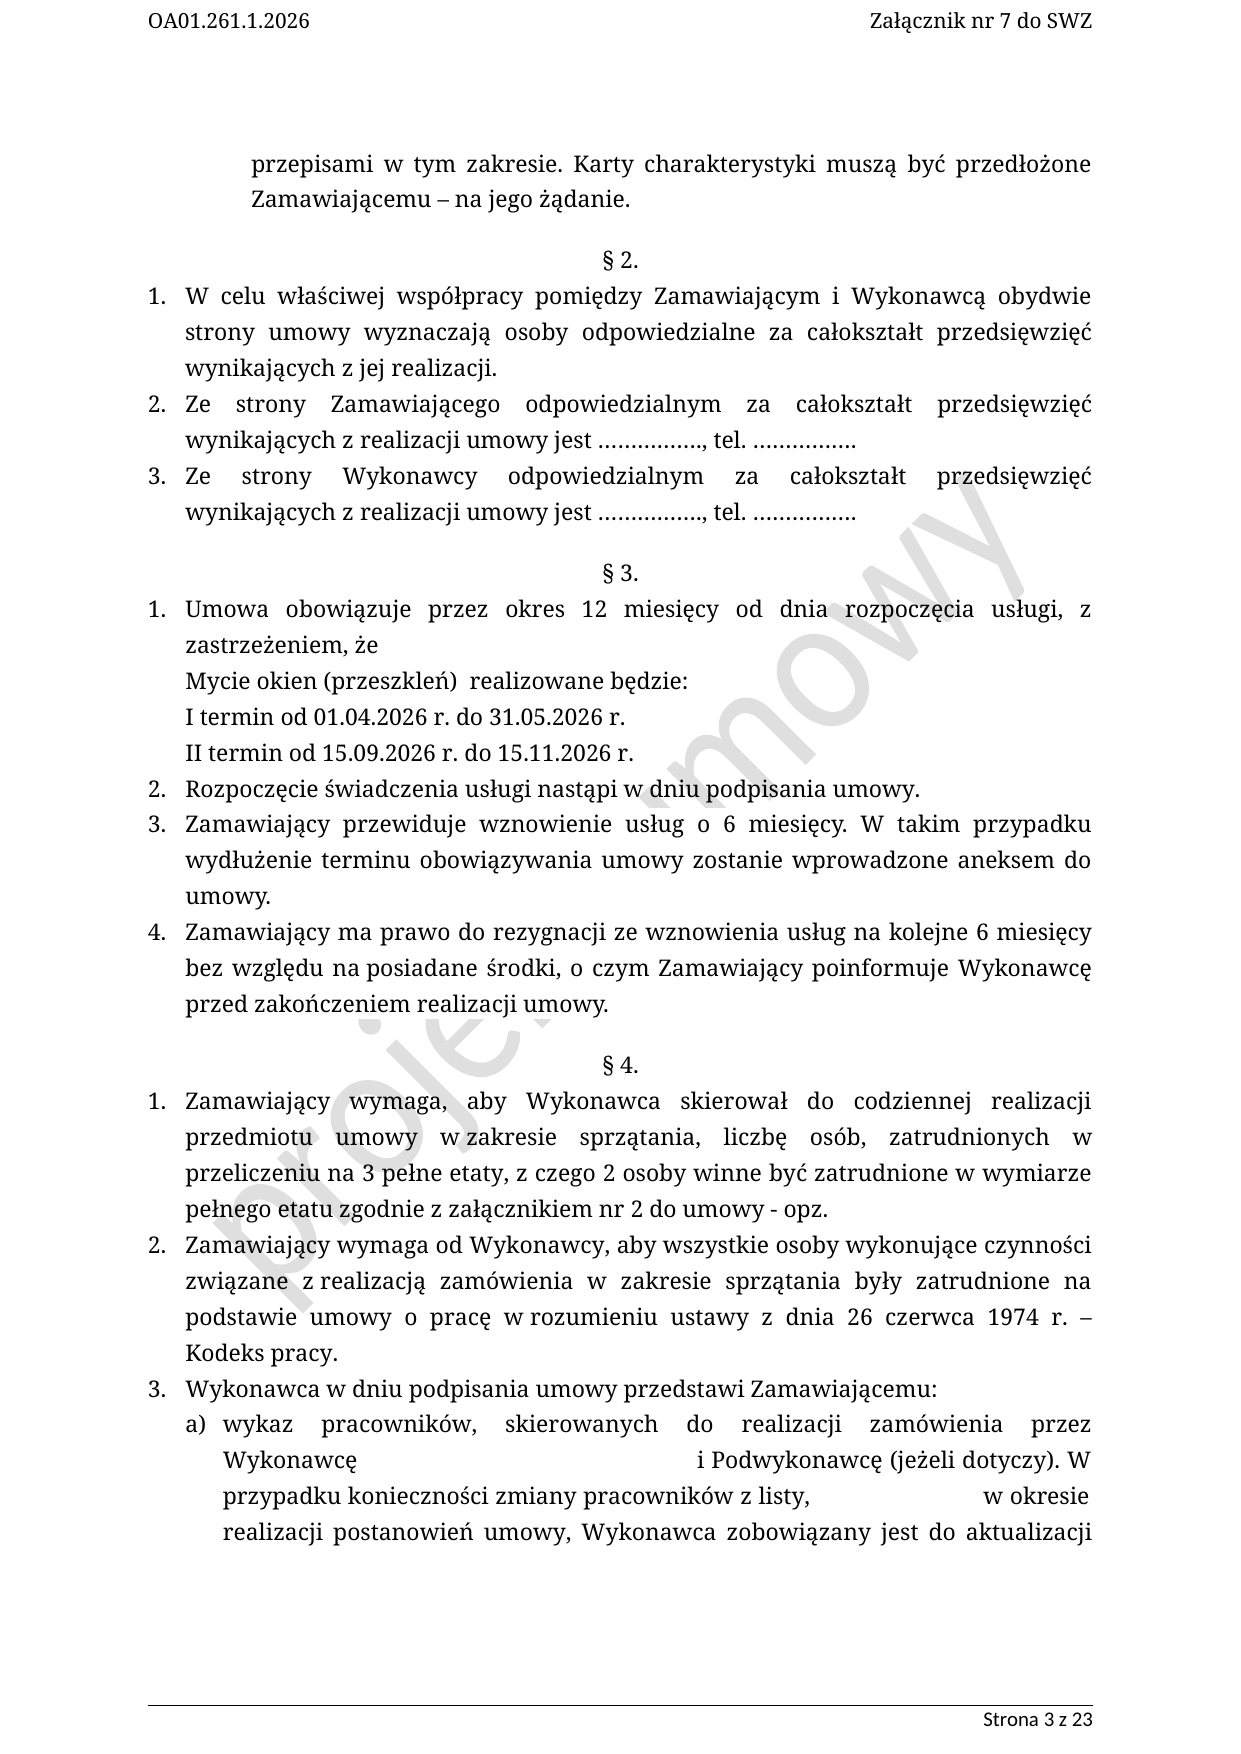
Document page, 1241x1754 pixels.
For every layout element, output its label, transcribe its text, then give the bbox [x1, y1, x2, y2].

list Wykonawca w dniu podpisania umowy przedstawi Zamawiającemu: [148, 1372, 1093, 1404]
list Zamawiający ma prawo do rezygnacji ze wznowienia usług na kolejne 6 miesięcy bez względu na posiadane środki, o czym Zamawiający poinformuje Wykonawcę przed zakończeniem realizacji umowy. [148, 916, 1093, 1019]
list Ze strony Zamawiającego odpowiedzialnym za całokształt przedsięwzięć wynikających z realizacji umowy jest ……………., tel. ……………. [148, 388, 1093, 455]
list Zamawiający wymaga od Wykonawcy, aby wszystkie osoby wykonujące czynności związane z realizacją zamówienia w zakresie sprzątania były zatrudnione na podstawie umowy o pracę w rozumieniu ustawy z dnia 26 czerwca 1974 r. – Kodeks pracy. [148, 1229, 1093, 1368]
text § 3. [148, 557, 1093, 588]
list Umowa obowiązuje przez okres 12 miesięcy od dnia rozpoczęcia usługi, z zastrzeżeniem, że [148, 593, 1093, 660]
text § 4. [148, 1049, 1093, 1080]
text I termin od 01.04.2026 r. do 31.05.2026 r. [185, 701, 1093, 732]
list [207, 147, 1093, 215]
list Ze strony Wykonawcy odpowiedzialnym za całokształt przedsięwzięć wynikających z realizacji umowy jest ……………., tel. ……………. [148, 460, 1093, 527]
list W celu właściwej współpracy pomiędzy Zamawiającym i Wykonawcą obydwie strony umowy wyznaczają osoby odpowiedzialne za całokształt przedsięwzięć wynikających z jej realizacji. [148, 280, 1093, 383]
text II termin od 15.09.2026 r. do 15.11.2026 r. [185, 737, 1093, 768]
text § 2. [148, 244, 1093, 276]
list Zamawiający przewiduje wznowienie usług o 6 miesięcy. W takim przypadku wydłużenie terminu obowiązywania umowy zostanie wprowadzone aneksem do umowy. [148, 808, 1093, 912]
list Rozpoczęcie świadczenia usługi nastąpi w dniu podpisania umowy. [148, 772, 1093, 804]
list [185, 1408, 1093, 1547]
text Mycie okien (przeszkleń) realizowane będzie: [185, 665, 1093, 696]
list Zamawiający wymaga, aby Wykonawca skierował do codziennej realizacji przedmiotu umowy w zakresie sprzątania, liczbę osób, zatrudnionych w przeliczeniu na 3 pełne etaty, z czego 2 osoby winne być zatrudnione w wymiarze pełnego etatu zgodnie z załącznikiem nr 2 do umowy - opz. [148, 1085, 1093, 1224]
